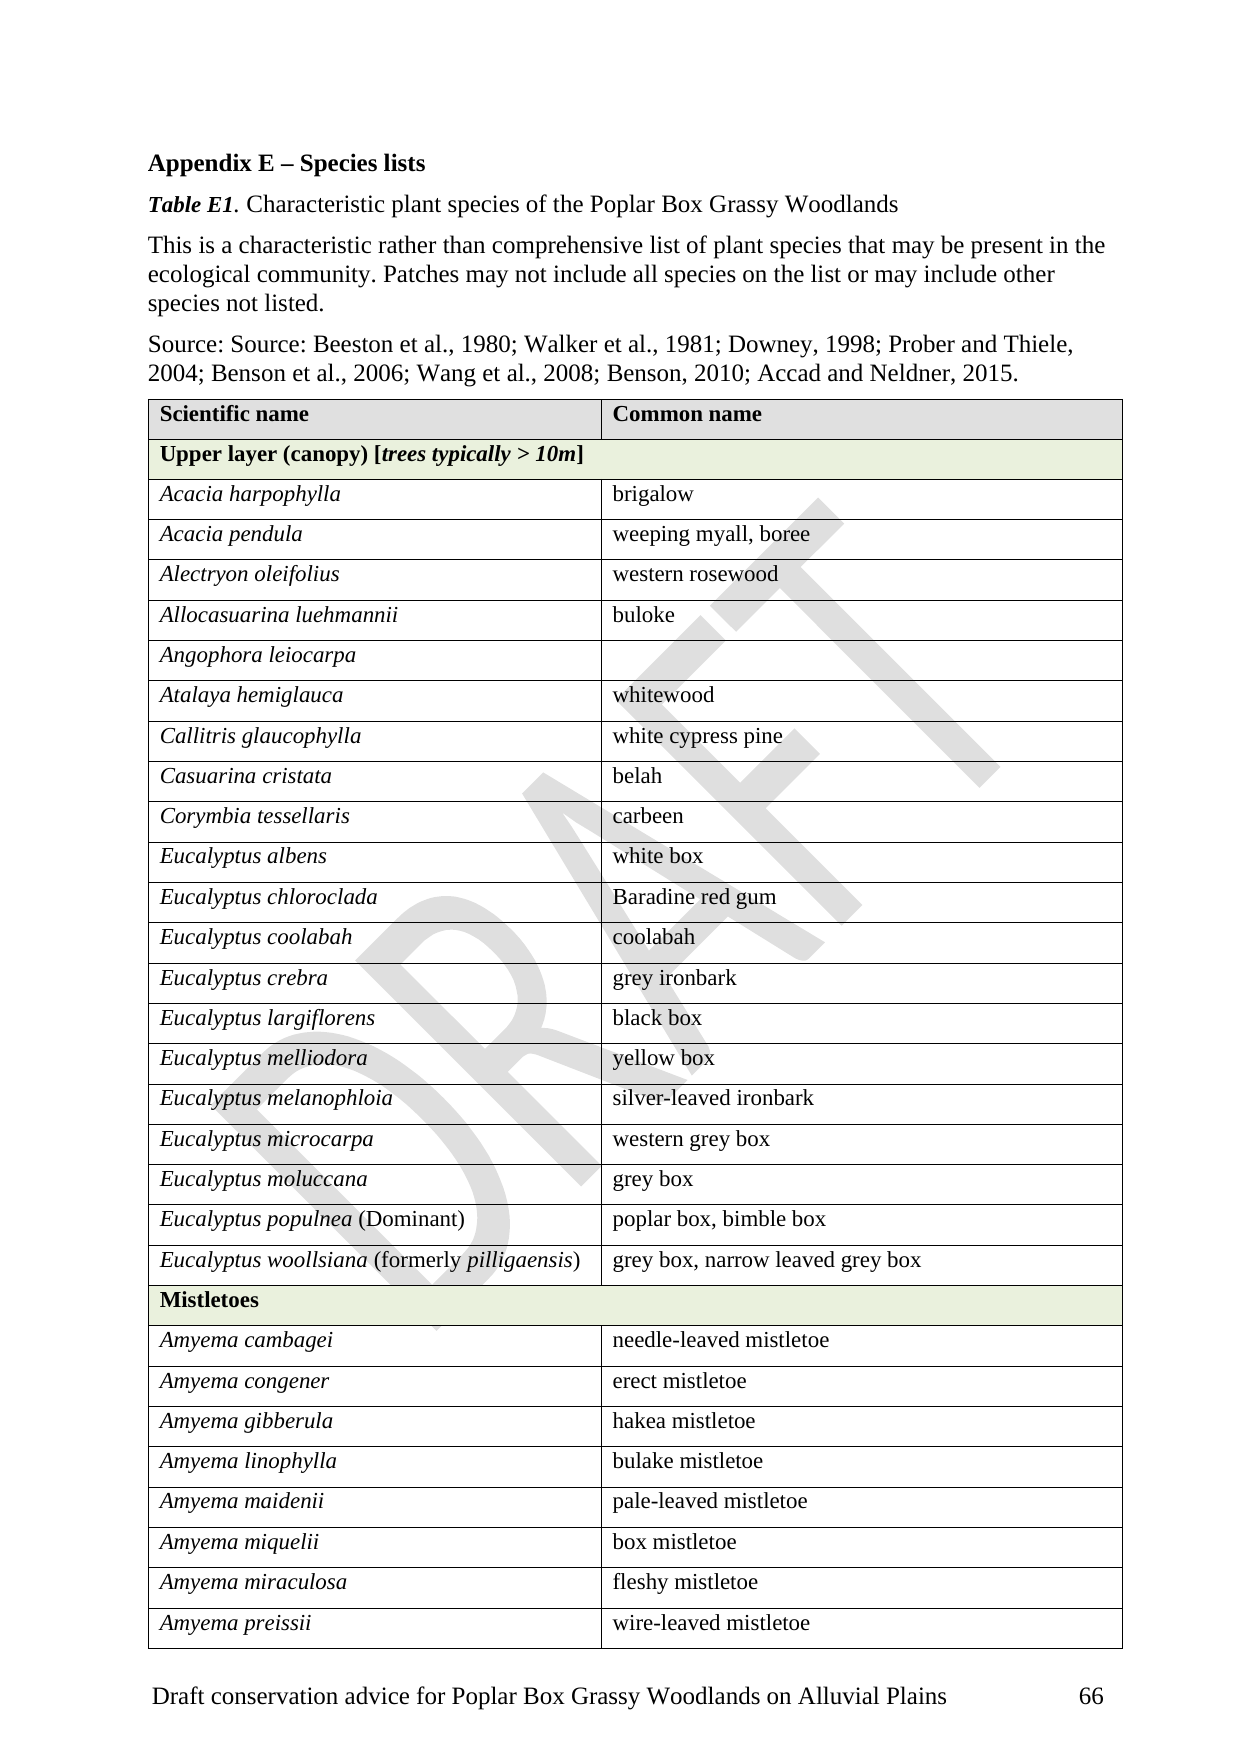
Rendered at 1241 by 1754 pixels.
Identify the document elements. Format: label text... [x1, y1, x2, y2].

table_cell Amyema cambagei [149, 1326, 601, 1366]
table_cell Eucalyptus moluccana [149, 1165, 601, 1204]
table_cell poplar box, bimble box [602, 1205, 1122, 1245]
table_cell western grey box [602, 1125, 1122, 1164]
table_cell Amyema miraculosa [149, 1568, 601, 1607]
table_cell bulake mistletoe [602, 1447, 1122, 1487]
table_cell whitewood [602, 681, 1122, 721]
table_cell white box [602, 843, 1122, 882]
table_cell Eucalyptus melanophloia [149, 1085, 601, 1124]
table_cell Eucalyptus chloroclada [149, 883, 601, 922]
table_cell brigalow [602, 480, 1122, 519]
table_cell Amyema preissii [149, 1609, 601, 1648]
subtitle Table E1. Characteristic plant species of the Poplar Box Grassy Woodlands [148, 189, 1107, 218]
table_cell [602, 641, 1122, 680]
table_cell Corymbia tessellaris [149, 802, 601, 842]
table_cell needle-leaved mistletoe [602, 1326, 1122, 1366]
table_cell Amyema miquelii [149, 1528, 601, 1567]
table_cell Upper layer (canopy) [trees typically > 10m] [149, 440, 1122, 479]
table_cell Baradine red gum [602, 883, 1122, 922]
table_cell Eucalyptus woollsiana (formerly pilligaensis) [149, 1246, 601, 1285]
table_cell western rosewood [602, 560, 1122, 600]
table_cell buloke [602, 601, 1122, 640]
table_cell Amyema congener [149, 1367, 601, 1406]
subtitle Appendix E – Species lists [148, 148, 1107, 176]
table_cell Eucalyptus coolabah [149, 923, 601, 962]
table_cell Atalaya hemiglauca [149, 681, 601, 721]
table_cell Amyema gibberula [149, 1407, 601, 1446]
table_cell Casuarina cristata [149, 762, 601, 801]
table_cell silver-leaved ironbark [602, 1085, 1122, 1124]
table_cell Eucalyptus microcarpa [149, 1125, 601, 1164]
table_cell white cypress pine [602, 722, 1122, 761]
table_cell Acacia pendula [149, 520, 601, 559]
table_cell grey box [602, 1165, 1122, 1204]
table_cell hakea mistletoe [602, 1407, 1122, 1446]
table_cell Acacia harpophylla [149, 480, 601, 519]
table_cell Eucalyptus albens [149, 843, 601, 882]
table_cell wire-leaved mistletoe [602, 1609, 1122, 1648]
table_cell grey box, narrow leaved grey box [602, 1246, 1122, 1285]
table_cell Eucalyptus largiflorens [149, 1004, 601, 1043]
table_cell grey ironbark [602, 964, 1122, 1003]
table_cell pale-leaved mistletoe [602, 1488, 1122, 1527]
text Source: Source: Beeston et al., 1980; Walker et al., 1981; Downey, 1998; Prober and Thiele, 2004; Benson et al., 2006; Wang et al., 2008; Benson, 2010; Accad and Neldner, 2015. [148, 329, 1107, 386]
table_cell Eucalyptus populnea (Dominant) [149, 1205, 601, 1245]
table_cell box mistletoe [602, 1528, 1122, 1567]
table_cell Alectryon oleifolius [149, 560, 601, 600]
table_header Scientific name [149, 400, 601, 439]
table_cell Amyema maidenii [149, 1488, 601, 1527]
table_cell Allocasuarina luehmannii [149, 601, 601, 640]
table_cell weeping myall, boree [602, 520, 1122, 559]
table_cell fleshy mistletoe [602, 1568, 1122, 1607]
table_cell Angophora leiocarpa [149, 641, 601, 680]
table_cell coolabah [602, 923, 1122, 962]
table_cell belah [602, 762, 1122, 801]
table_cell Amyema linophylla [149, 1447, 601, 1487]
table_cell Callitris glaucophylla [149, 722, 601, 761]
table_cell yellow box [602, 1044, 1122, 1083]
text This is a characteristic rather than comprehensive list of plant species that may be present in the ecological community. Patches may not include all species on the list or may include other species not listed. [148, 230, 1107, 316]
table_cell carbeen [602, 802, 1122, 842]
table_cell Eucalyptus crebra [149, 964, 601, 1003]
table_header Common name [602, 400, 1122, 439]
table_cell Mistletoes [149, 1286, 1122, 1325]
table_cell erect mistletoe [602, 1367, 1122, 1406]
table_cell Eucalyptus melliodora [149, 1044, 601, 1083]
table_cell black box [602, 1004, 1122, 1043]
